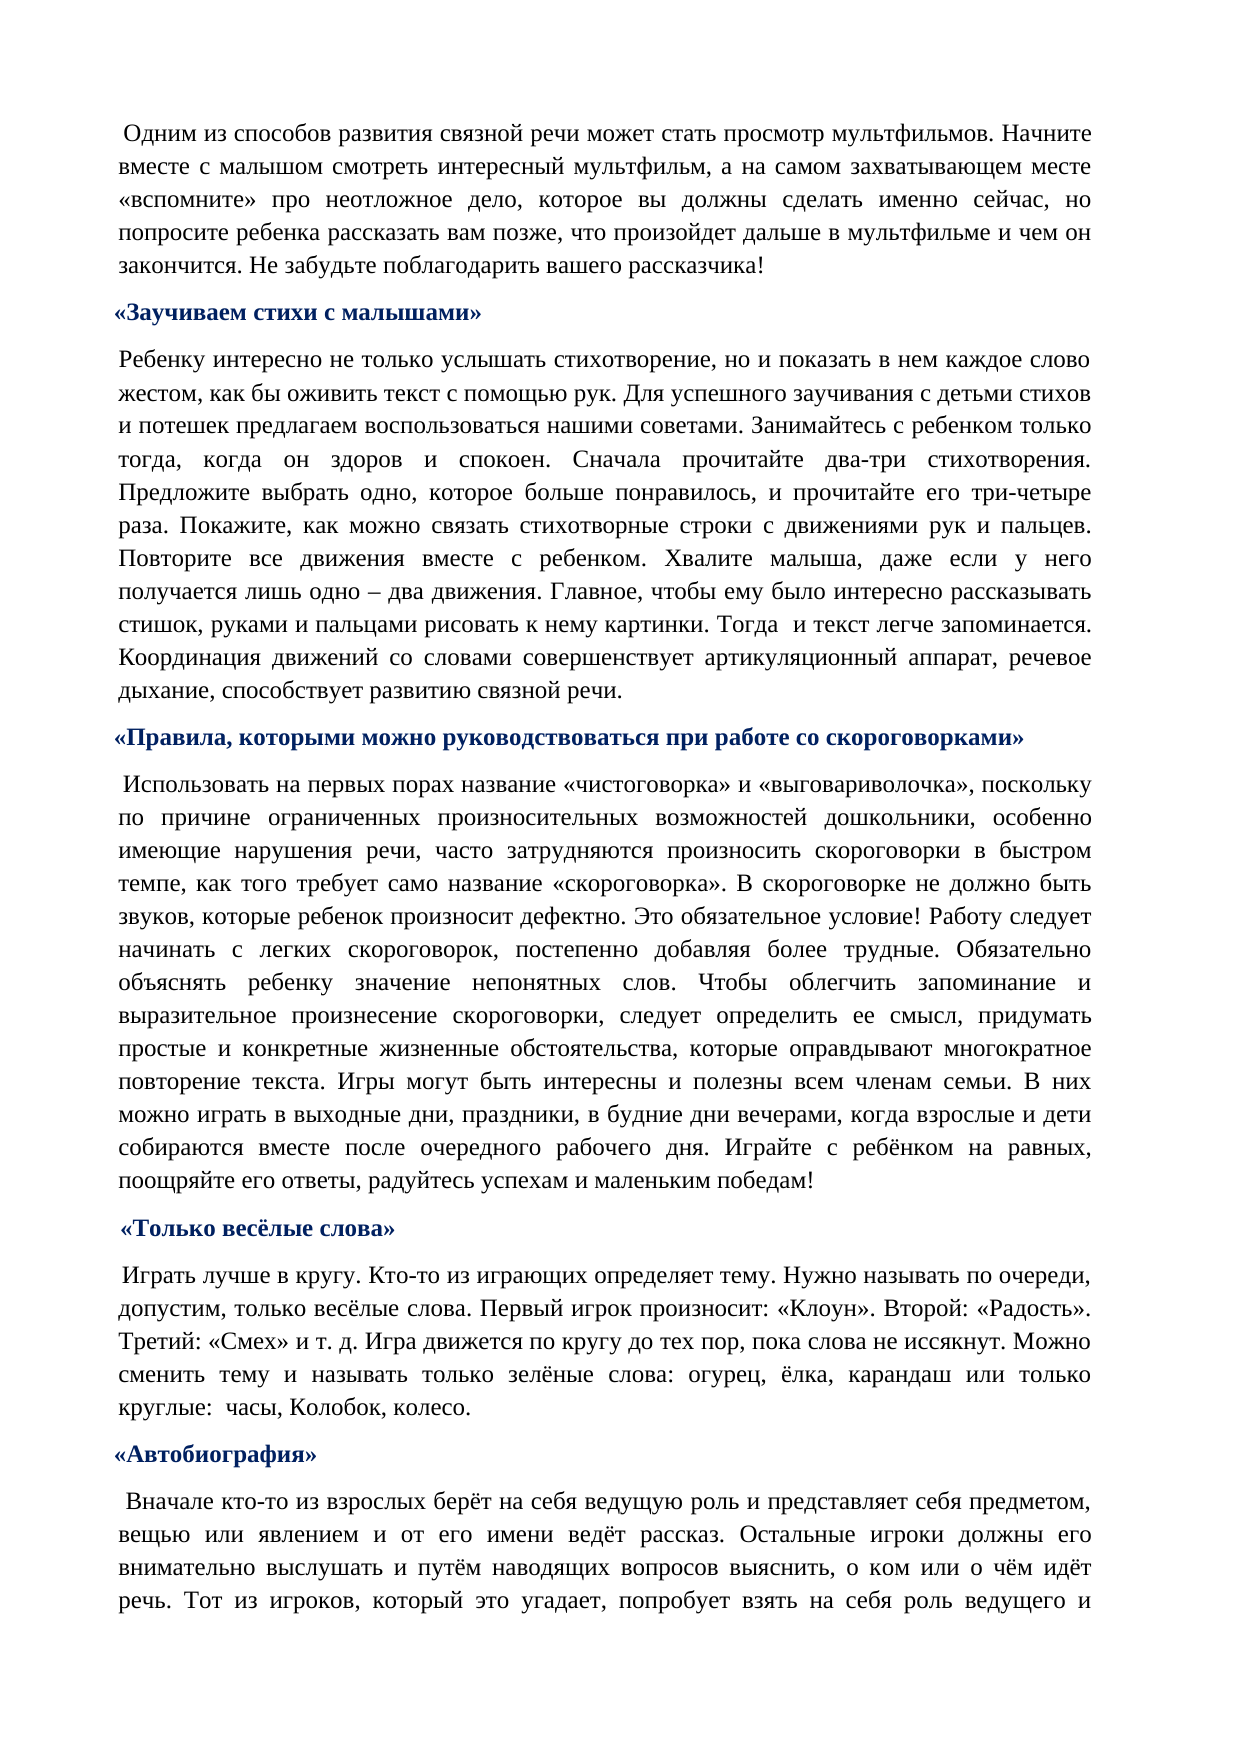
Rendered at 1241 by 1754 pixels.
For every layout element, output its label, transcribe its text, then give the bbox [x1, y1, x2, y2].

text Ребенку интересно не только услышать стихотворение, но и показать в нем каждое слово жестом, как бы оживить текст с помощью рук. Для успешного заучивания с детьми стихов и потешек предлагаем воспользоваться нашими советами. Занимайтесь с ребенком только тогда, когда он здоров и спокоен. Сначала прочитайте два-три стихотворения. Предложите выбрать одно, которое больше понравилось, и прочитайте его три-четыре раза. Покажите, как можно связать стихотворные строки с движениями рук и пальцев. Повторите все движения вместе с ребенком. Хвалите малыша, даже если у него получается лишь одно – два движения. Главное, чтобы ему было интересно рассказывать стишок, руками и пальцами рисовать к нему картинки. Тогда и текст легче запоминается. Координация движений со словами совершенствует артикуляционный аппарат, речевое дыхание, способствует развитию связной речи. [88, 344, 1093, 703]
text «Заучиваем стихи с малышами» [88, 297, 1093, 326]
text Использовать на первых порах название «чистоговорка» и «выговариволочка», поскольку по причине ограниченных произносительных возможностей дошкольники, особенно имеющие нарушения речи, часто затрудняются произносить скороговорки в быстром темпе, как того требует само название «скороговорка». В скороговорке не должно быть звуков, которые ребенок произносит дефектно. Это обязательное условие! Работу следует начинать с легких скороговорок, постепенно добавляя более трудные. Обязательно объяснять ребенку значение непонятных слов. Чтобы облегчить запоминание и выразительное произнесение скороговорки, следует определить ее смысл, придумать простые и конкретные жизненные обстоятельства, которые оправдывают многократное повторение текста. Игры могут быть интересны и полезны всем членам семьи. В них можно играть в выходные дни, праздники, в будние дни вечерами, когда взрослые и дети собираются вместе после очередного рабочего дня. Играйте с ребёнком на равных, поощряйте его ответы, радуйтесь успехам и маленьким победам! [88, 769, 1093, 1194]
text «Правила, которыми можно руководствоваться при работе со скороговорками» [88, 722, 1093, 751]
text «Автобиография» [88, 1439, 1093, 1468]
text «Только весёлые слова» [88, 1213, 1093, 1241]
text Играть лучше в кругу. Кто-то из играющих определяет тему. Нужно называть по очереди, допустим, только весёлые слова. Первый игрок произносит: «Клоун». Второй: «Радость». Третий: «Смех» и т. д. Игра движется по кругу до тех пор, пока слова не иссякнут. Можно сменить тему и называть только зелёные слова: огурец, ёлка, карандаш или только круглые: часы, Колобок, колесо. [88, 1260, 1093, 1421]
text Одним из способов развития связной речи может стать просмотр мультфильмов. Начните вместе с малышом смотреть интересный мультфильм, а на самом захватывающем месте «вспомните» про неотложное дело, которое вы должны сделать именно сейчас, но попросите ребенка рассказать вам позже, что произойдет дальше в мультфильме и чем он закончится. Не забудьте поблагодарить вашего рассказчика! [118, 118, 1122, 279]
